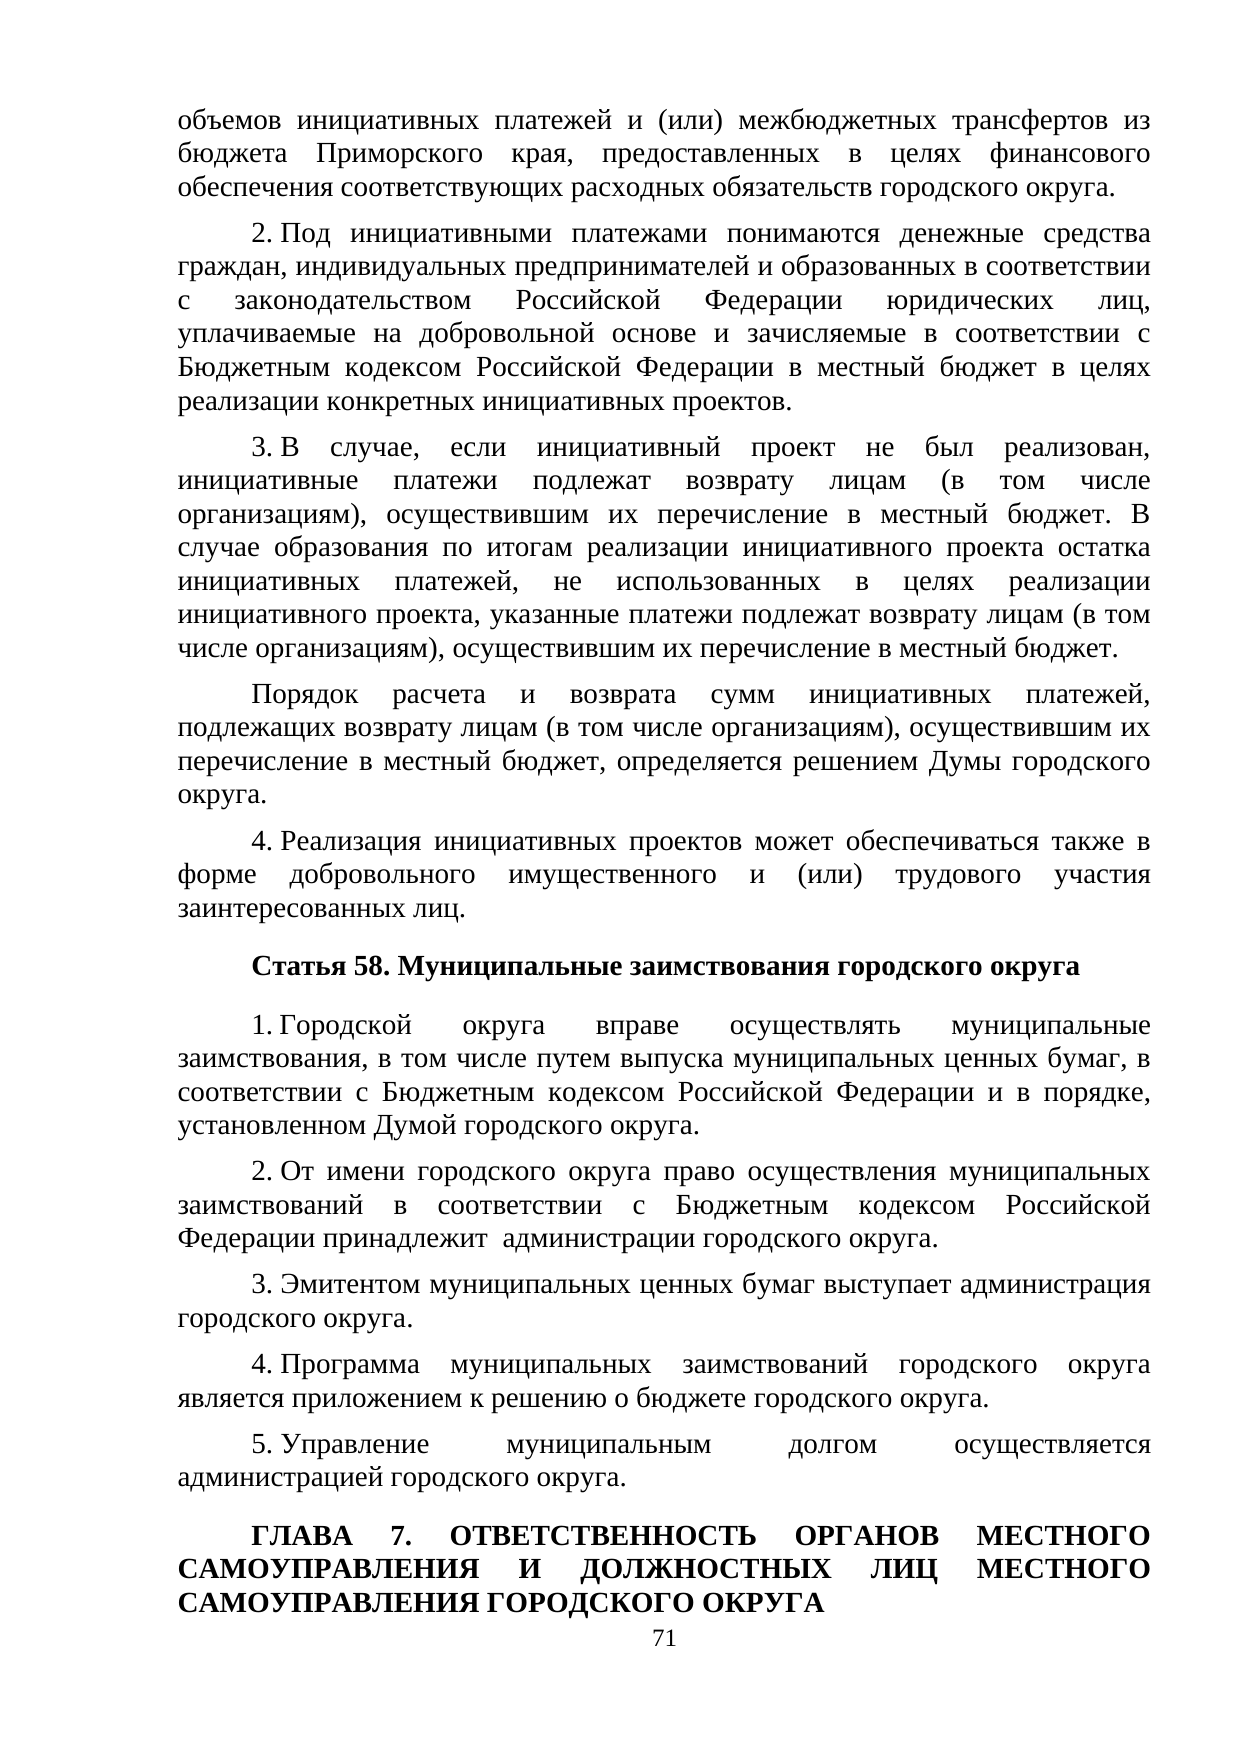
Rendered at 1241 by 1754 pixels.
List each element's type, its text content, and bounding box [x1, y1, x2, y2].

text 3. Эмитентом муниципальных ценных бумаг выступает администрация городского округа. [177, 1267, 1152, 1334]
text Статья 58. Муниципальные заимствования городского округа [177, 948, 1152, 982]
text Порядок расчета и возврата сумм инициативных платежей, подлежащих возврату лицам (в том числе организациям), осуществившим их перечисление в местный бюджет, определяется решением Думы городского округа. [177, 676, 1152, 810]
text 4. Программа муниципальных заимствований городского округа является приложением к решению о бюджете городского округа. [177, 1346, 1152, 1413]
text 1. Городской округа вправе осуществлять муниципальные заимствования, в том числе путем выпуска муниципальных ценных бумаг, в соответствии с Бюджетным кодексом Российской Федерации и в порядке, установленном Думой городского округа. [177, 1007, 1152, 1141]
text ГЛАВА 7. ОТВЕТСТВЕННОСТЬ ОРГАНОВ МЕСТНОГО САМОУПРАВЛЕНИЯ И ДОЛЖНОСТНЫХ ЛИЦ МЕСТНОГО САМОУПРАВЛЕНИЯ ГОРОДСКОГО ОКРУГА [177, 1518, 1152, 1618]
text 2. Под инициативными платежами понимаются денежные средства граждан, индивидуальных предпринимателей и образованных в соответствии с законодательством Российской Федерации юридических лиц, уплачиваемые на добровольной основе и зачисляемые в соответствии с Бюджетным кодексом Российской Федерации в местный бюджет в целях реализации конкретных инициативных проектов. [177, 215, 1152, 416]
text 2. От имени городского округа право осуществления муниципальных заимствований в соответствии с Бюджетным кодексом Российской Федерации принадлежит администрации городского округа. [177, 1153, 1152, 1254]
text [177, 102, 1152, 202]
text 5. Управление муниципальным долгом осуществляется администрацией городского округа. [177, 1426, 1152, 1493]
text 4. Реализация инициативных проектов может обеспечиваться также в форме добровольного имущественного и (или) трудового участия заинтересованных лиц. [177, 823, 1152, 923]
text 3. В случае, если инициативный проект не был реализован, инициативные платежи подлежат возврату лицам (в том числе организациям), осуществившим их перечисление в местный бюджет. В случае образования по итогам реализации инициативного проекта остатка инициативных платежей, не использованных в целях реализации инициативного проекта, указанные платежи подлежат возврату лицам (в том числе организациям), осуществившим их перечисление в местный бюджет. [177, 429, 1152, 663]
